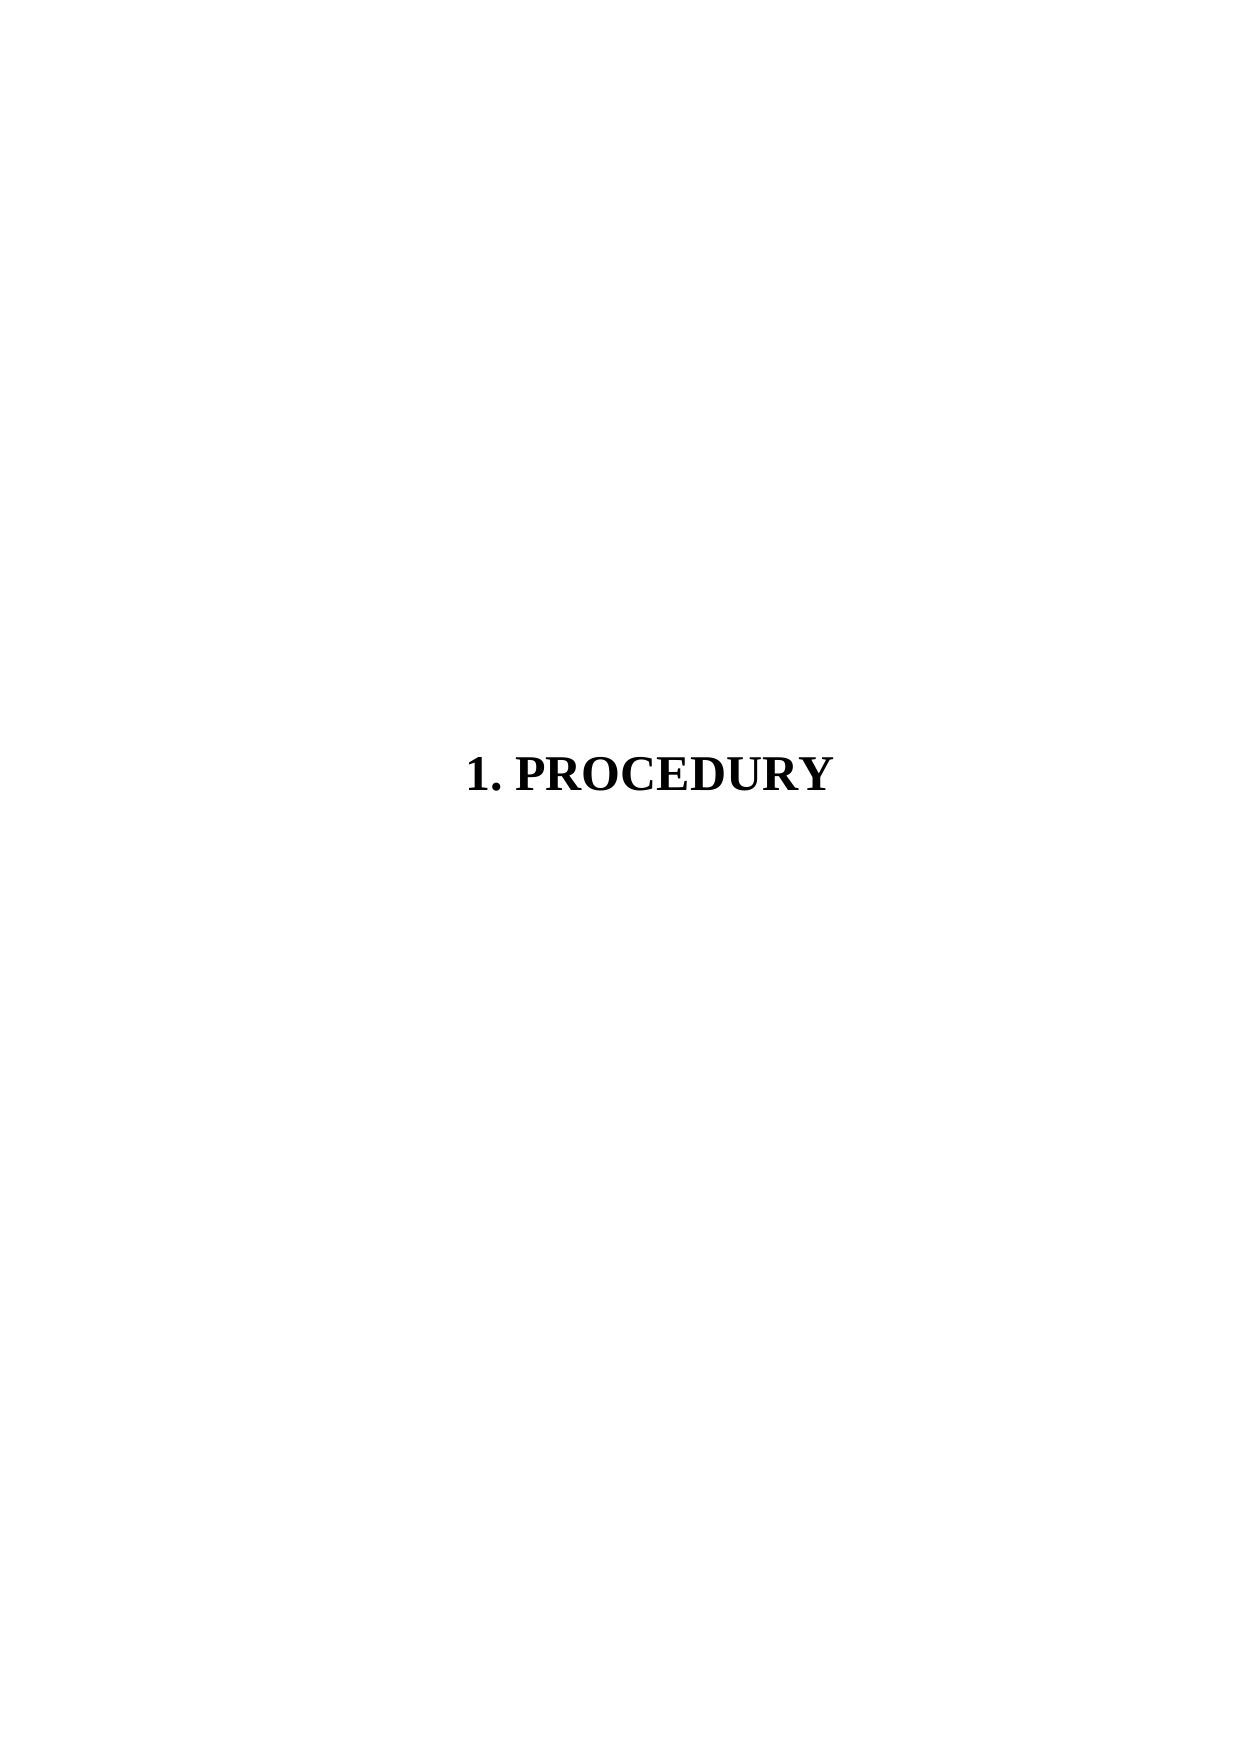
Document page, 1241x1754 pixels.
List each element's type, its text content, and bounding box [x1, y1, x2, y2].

table_header 1. procedury [140, 226, 1159, 801]
